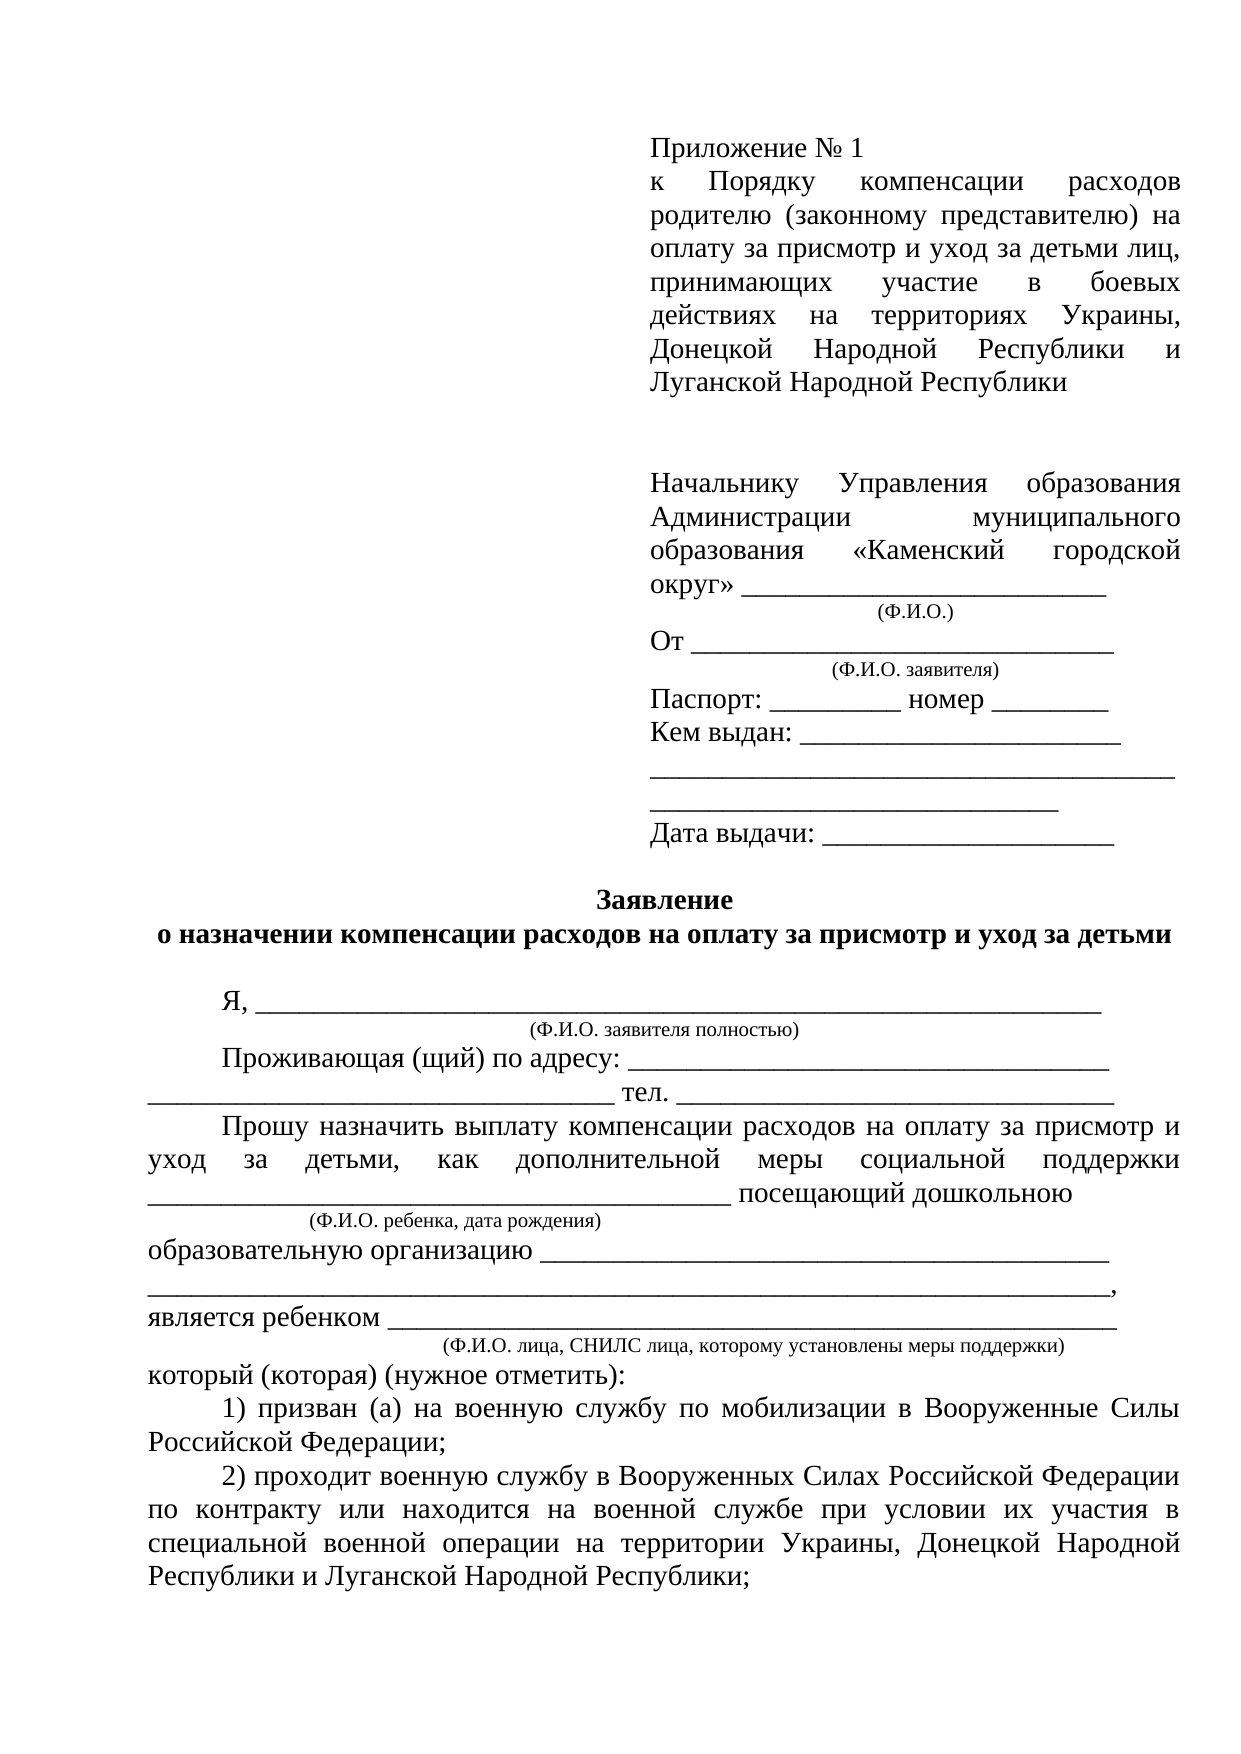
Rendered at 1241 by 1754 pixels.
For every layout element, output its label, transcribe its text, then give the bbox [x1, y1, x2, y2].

text к Порядку компенсации расходов родителю (законному представителю) на оплату за присмотр и уход за детьми лиц, принимающих участие в боевых действиях на территориях Украины, Донецкой Народной Республики и Луганской Народной Республики [650, 163, 1181, 398]
text Дата выдачи: ____________________ [650, 815, 1181, 849]
text образовательную организацию _______________________________________ [148, 1232, 1181, 1266]
text о назначении компенсации расходов на оплату за присмотр и уход за детьми [148, 916, 1181, 949]
text 2) проходит военную службу в Вооруженных Силах Российской Федерации по контракту или находится на военной службе при условии их участия в специальной военной операции на территории Украины, Донецкой Народной Республики и Луганской Народной Республики; [148, 1458, 1181, 1592]
text От _____________________________ [650, 623, 1181, 657]
text Начальнику Управления образования Администрации муниципального образования «Каменский городской округ» _________________________ [650, 465, 1181, 599]
text является ребенком __________________________________________________ [148, 1299, 1181, 1333]
text ________________________________ тел. ______________________________ [148, 1074, 1181, 1108]
text (Ф.И.О.) [650, 599, 1181, 623]
text (Ф.И.О. лица, СНИЛС лица, которому установлены меры поддержки) [148, 1333, 1181, 1357]
text (Ф.И.О. ребенка, дата рождения) [148, 1208, 1181, 1232]
text Проживающая (щий) по адресу: _________________________________ [148, 1041, 1181, 1074]
text ________________________________________________________________ [650, 748, 1181, 815]
text Заявление [148, 882, 1181, 916]
text Прошу назначить выплату компенсации расходов на оплату за присмотр и уход за детьми, как дополнительной меры социальной поддержки ________________________________________ посещающий дошкольною [148, 1108, 1181, 1208]
text Я, __________________________________________________________ [148, 983, 1181, 1016]
text Кем выдан: ______________________ [650, 714, 1181, 748]
text (Ф.И.О. заявителя) [650, 657, 1181, 681]
text (Ф.И.О. заявителя полностью) [148, 1016, 1181, 1041]
text который (которая) (нужное отметить): [148, 1357, 1181, 1391]
text __________________________________________________________________, [148, 1266, 1181, 1299]
text Паспорт: _________ номер ________ [650, 681, 1181, 714]
text 1) призван (а) на военную службу по мобилизации в Вооруженные Силы Российской Федерации; [148, 1391, 1181, 1458]
text Приложение № 1 [650, 130, 1181, 163]
